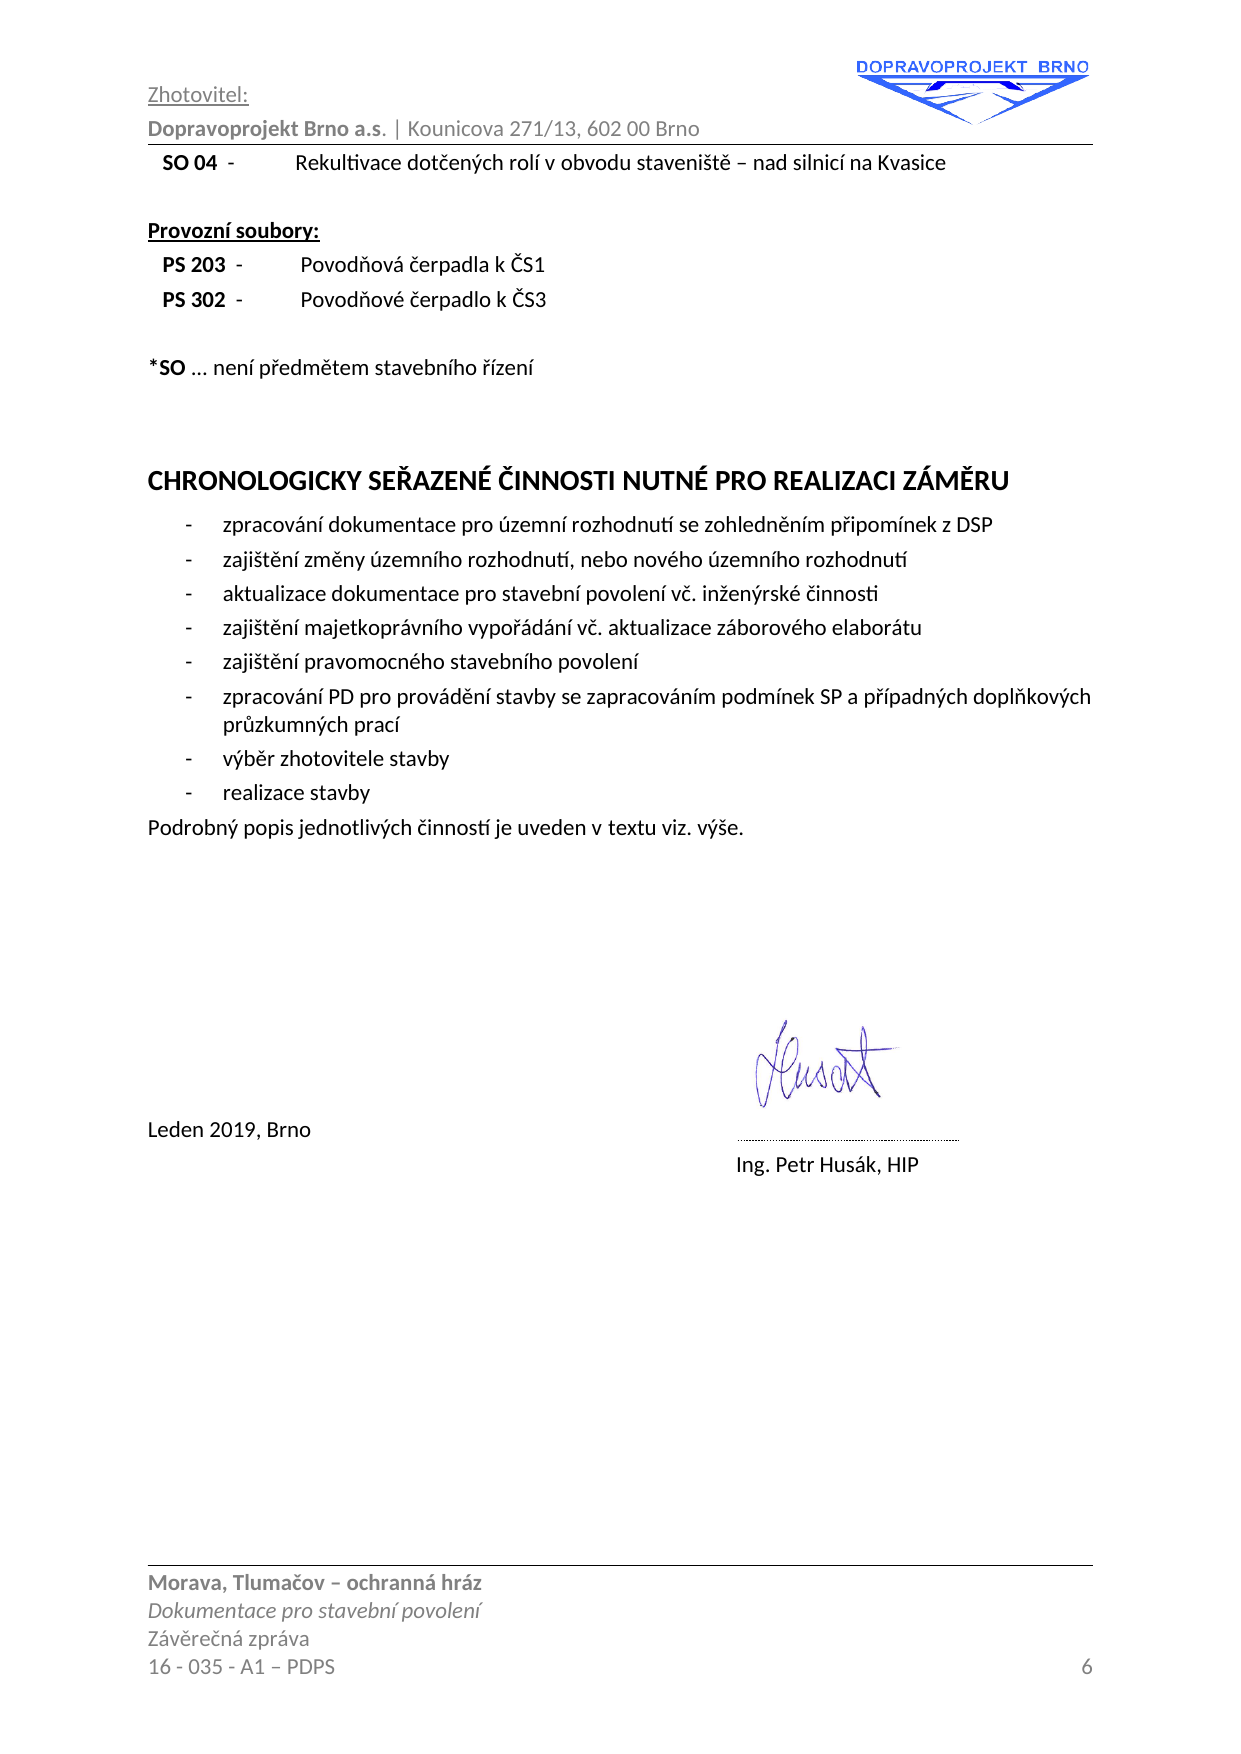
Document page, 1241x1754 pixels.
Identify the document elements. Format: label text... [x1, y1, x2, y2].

list zajištění změny územního rozhodnutí, nebo nového územního rozhodnutí [185, 545, 1093, 573]
list zajištění pravomocného stavebního povolení [185, 647, 1093, 676]
text *SO ... není předmětem stavebního řízení [148, 353, 1093, 381]
text PS 302 - Povodňové čerpadlo k ČS3 [148, 285, 1093, 313]
subtitle CHRONOLOGICKY SEŘAZENÉ ČINNOSTI NUTNÉ PRO REALIZACI ZÁMĚRU [148, 462, 1093, 498]
picture [737, 1018, 902, 1110]
list aktualizace dokumentace pro stavební povolení vč. inženýrské činnosti [185, 579, 1093, 607]
list zpracování PD pro provádění stavby se zapracováním podmínek SP a případných doplňkových průzkumných prací [185, 682, 1093, 738]
text Ing. Petr Husák, HIP [148, 1150, 1093, 1178]
text Provozní soubory: [148, 216, 1093, 244]
list zajištění majetkoprávního vypořádání vč. aktualizace záborového elaborátu [185, 613, 1093, 641]
list výběr zhotovitele stavby [185, 744, 1093, 772]
text Podrobný popis jednotlivých činností je uveden v textu viz. výše. [148, 813, 1093, 841]
text PS 203 - Povodňová čerpadla k ČS1 [148, 250, 1093, 278]
text SO 04 - Rekultivace dotčených rolí v obvodu staveniště – nad silnicí na Kvasice [148, 148, 1093, 176]
list realizace stavby [185, 778, 1093, 806]
text Leden 2019, Brno [148, 1116, 1093, 1144]
list zpracování dokumentace pro územní rozhodnutí se zohledněním připomínek z DSP [185, 510, 1093, 538]
